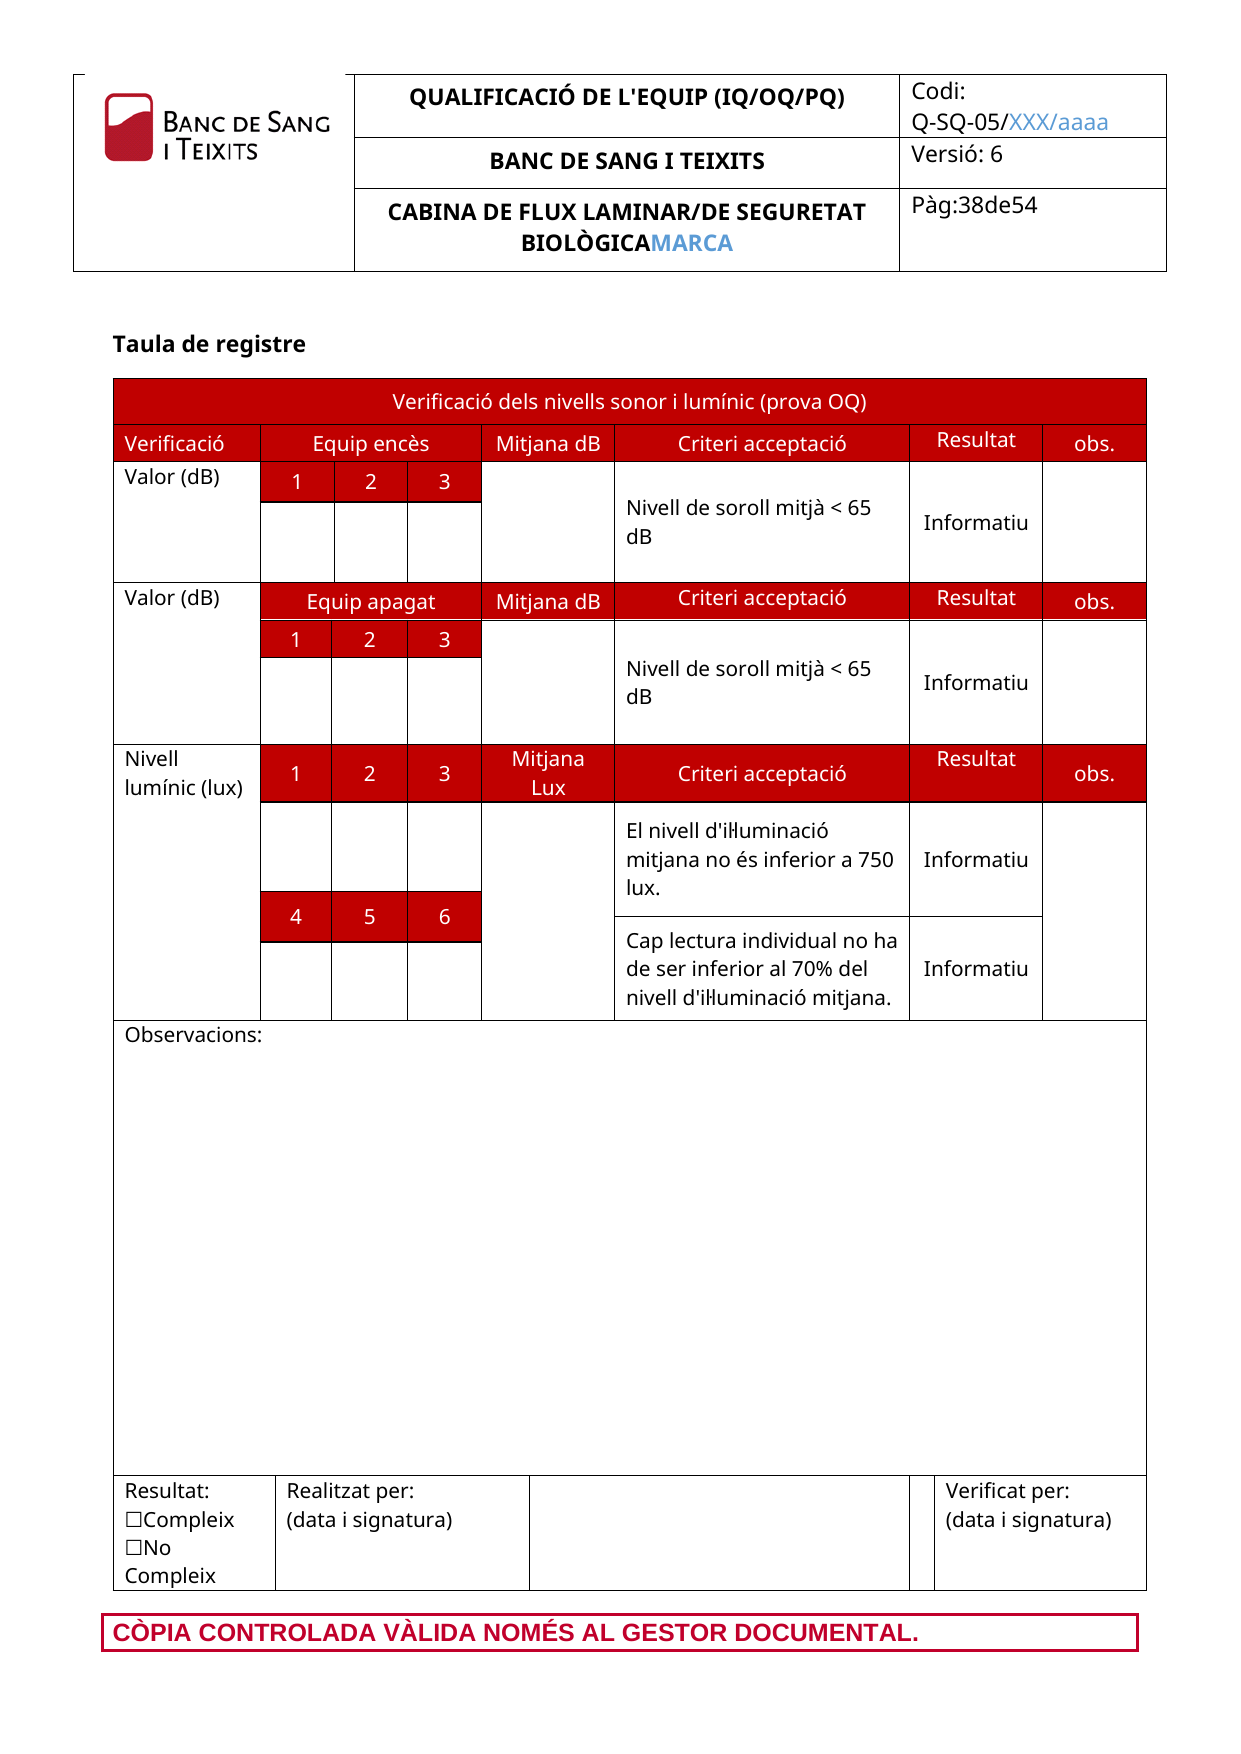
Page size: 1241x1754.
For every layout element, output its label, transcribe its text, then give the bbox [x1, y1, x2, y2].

table_cell Resultat [910, 745, 1042, 801]
table_cell 4 [261, 892, 331, 941]
table_cell Nivell de soroll mitjà < 65 dB [615, 462, 909, 582]
table_cell [408, 658, 481, 743]
table_cell 5 [332, 892, 407, 941]
table_cell 6 [408, 892, 481, 941]
table_cell Resultat [910, 425, 1042, 461]
table_cell Valor (dB) [114, 462, 260, 582]
table_cell obs. [1043, 425, 1146, 461]
table_cell 3 [408, 462, 481, 501]
table_cell [408, 943, 481, 1019]
text Taula de registre [112, 328, 1128, 359]
table_cell [261, 658, 331, 743]
table_cell Observacions: [114, 1021, 1146, 1475]
table_cell [408, 803, 481, 891]
table_cell [530, 1476, 909, 1590]
table_cell El nivell d'il·luminació mitjana no és inferior a 750 lux. [615, 803, 909, 916]
table_cell [482, 621, 614, 743]
table_cell 1 [261, 462, 334, 501]
table_cell Criteri acceptació [615, 583, 909, 619]
table_cell [332, 943, 407, 1019]
table_cell [261, 943, 331, 1019]
table_cell Informatiu [910, 462, 1042, 582]
table_cell 1 [261, 745, 331, 801]
table_cell Valor (dB) [114, 583, 260, 743]
table_cell Informatiu [910, 621, 1042, 743]
table_cell Criteri acceptació [615, 425, 909, 461]
table_cell Mitjana dB [482, 425, 614, 461]
table_cell Mitjana dB [482, 583, 614, 619]
table_cell [261, 503, 334, 582]
table_cell [1043, 462, 1146, 582]
table_cell Equip apagat [261, 583, 481, 619]
table_cell 3 [408, 621, 481, 657]
table_cell [408, 503, 481, 582]
table_cell Verificació [114, 425, 260, 461]
table_cell Nivell de soroll mitjà < 65 dB [615, 621, 909, 743]
table_cell Criteri acceptació [615, 745, 909, 801]
table_cell Informatiu [910, 917, 1042, 1019]
table_cell 2 [332, 621, 407, 657]
table_cell Equip encès [261, 425, 481, 461]
table_cell [1043, 803, 1146, 1019]
table_cell Informatiu [910, 803, 1042, 916]
table_cell [1043, 621, 1146, 743]
table_cell 2 [332, 745, 407, 801]
table_cell Verificat per: (data i signatura) [935, 1476, 1146, 1590]
table_cell [261, 803, 331, 891]
table_header Verificació dels nivells sonor i lumínic (prova OQ) [114, 379, 1146, 424]
table_cell 2 [335, 462, 407, 501]
table_cell [332, 803, 407, 891]
table_cell Resultat: Compleix No Compleix [114, 1476, 275, 1590]
table_cell 3 [408, 745, 481, 801]
table_cell [332, 658, 407, 743]
table_cell Resultat [910, 583, 1042, 619]
table_cell Realitzat per: (data i signatura) [276, 1476, 529, 1590]
table_cell Cap lectura individual no ha de ser inferior al 70% del nivell d'il·luminació mitjana. [615, 917, 909, 1019]
table_cell obs. [1043, 583, 1146, 619]
table_cell [482, 803, 614, 1019]
table_cell [335, 503, 407, 582]
table_cell obs. [1043, 745, 1146, 801]
table_cell [482, 462, 614, 582]
table_cell [910, 1476, 934, 1590]
picture [84, 74, 346, 178]
table_cell Mitjana Lux [482, 745, 614, 801]
table_cell 1 [261, 621, 331, 657]
table_cell Nivell lumínic (lux) [114, 745, 260, 1019]
